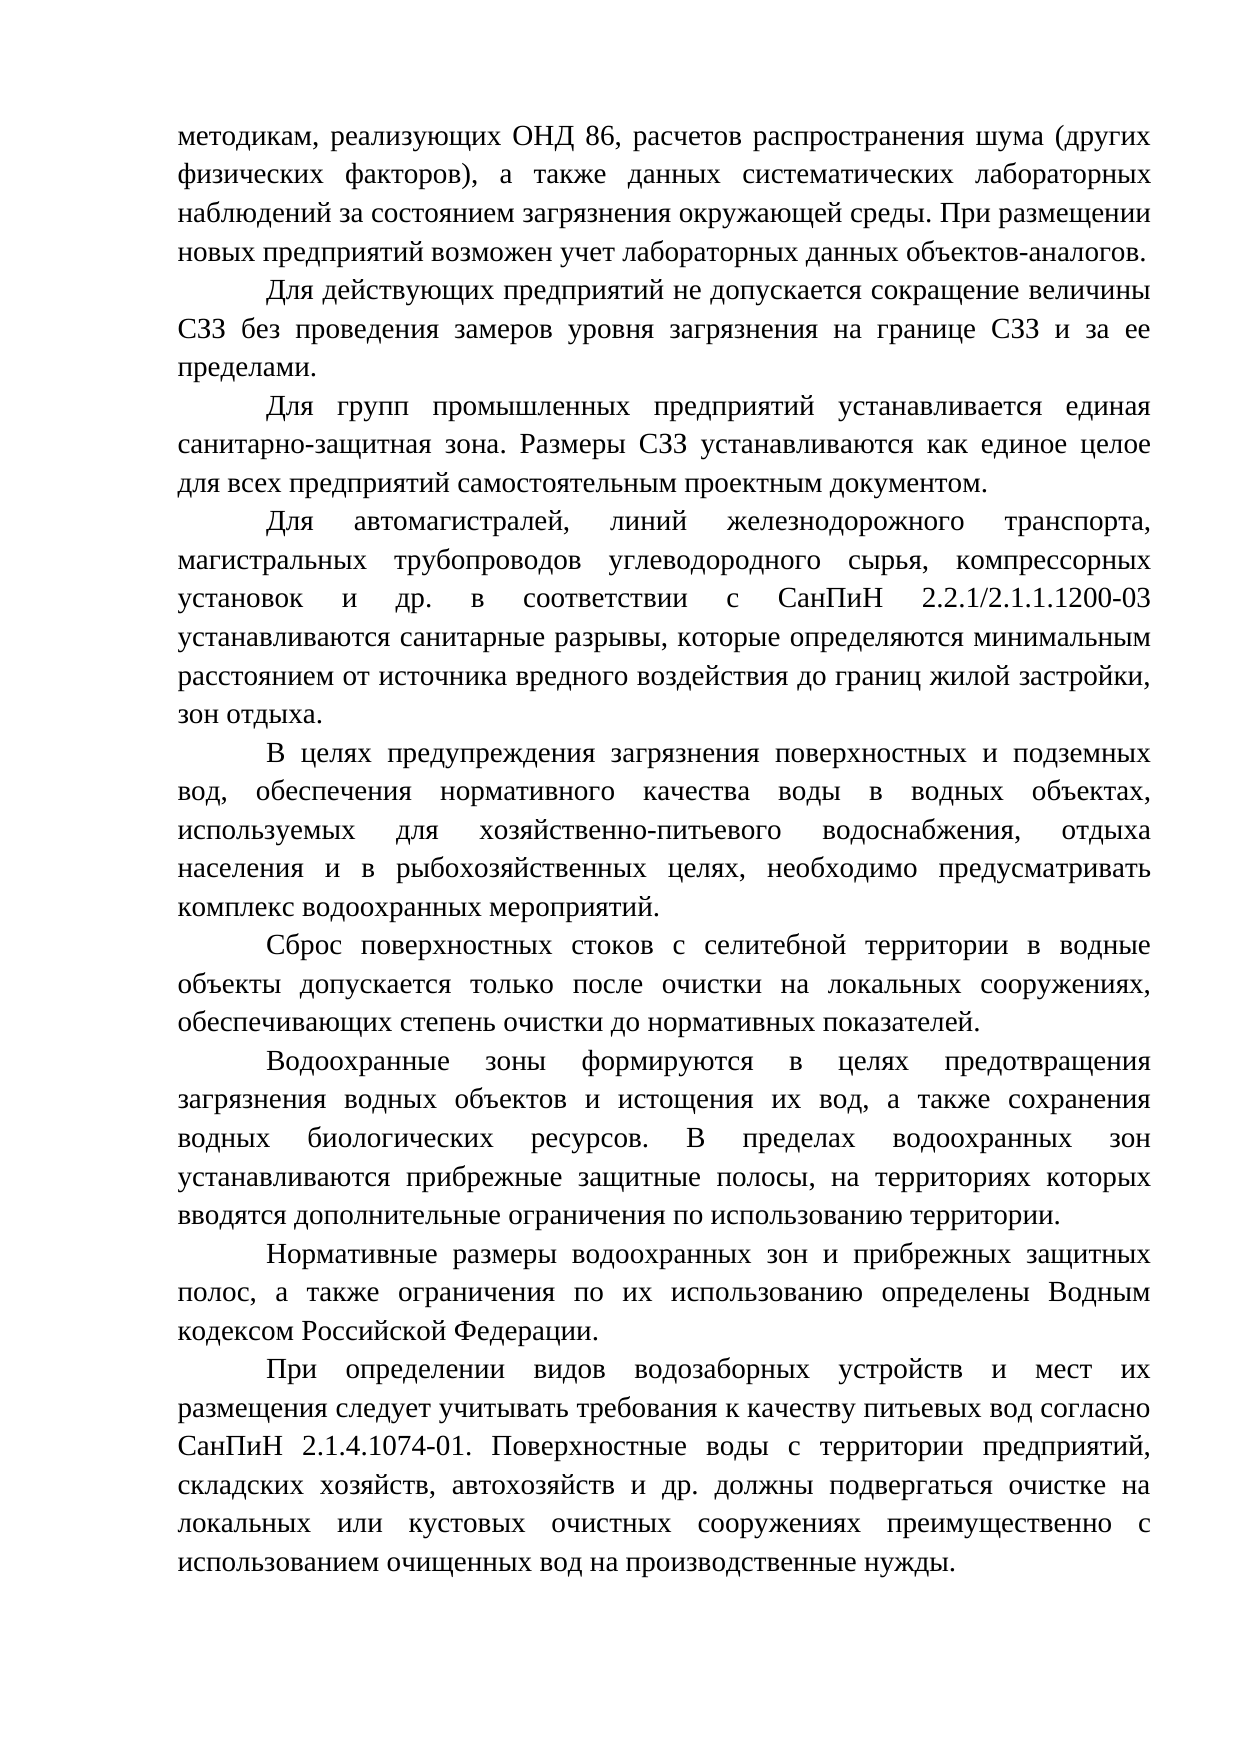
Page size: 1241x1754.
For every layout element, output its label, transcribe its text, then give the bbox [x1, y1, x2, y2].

text При определении видов водозаборных устройств и мест их размещения следует учитывать требования к качеству питьевых вод согласно СанПиН 2.1.4.1074-01. Поверхностные воды с территории предприятий, складских хозяйств, автохозяйств и др. должны подвергаться очистке на локальных или кустовых очистных сооружениях преимущественно с использованием очищенных вод на производственные нужды. [177, 1351, 1152, 1578]
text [177, 118, 1152, 267]
text В целях предупреждения загрязнения поверхностных и подземных вод, обеспечения нормативного качества воды в водных объектах, используемых для хозяйственно-питьевого водоснабжения, отдыха населения и в рыбохозяйственных целях, необходимо предусматривать комплекс водоохранных мероприятий. [177, 735, 1152, 922]
text Для групп промышленных предприятий устанавливается единая санитарно-защитная зона. Размеры СЗЗ устанавливаются как единое целое для всех предприятий самостоятельным проектным документом. [177, 388, 1152, 498]
text Нормативные размеры водоохранных зон и прибрежных защитных полос, а также ограничения по их использованию определены Водным кодексом Российской Федерации. [177, 1236, 1152, 1346]
text Сброс поверхностных стоков с селитебной территории в водные объекты допускается только после очистки на локальных сооружениях, обеспечивающих степень очистки до нормативных показателей. [177, 927, 1152, 1038]
text Для автомагистралей, линий железнодорожного транспорта, магистральных трубопроводов углеводородного сырья, компрессорных установок и др. в соответствии с СанПиН 2.2.1/2.1.1.1200-03 устанавливаются санитарные разрывы, которые определяются минимальным расстоянием от источника вредного воздействия до границ жилой застройки, зон отдыха. [177, 503, 1152, 730]
text Водоохранные зоны формируются в целях предотвращения загрязнения водных объектов и истощения их вод, а также сохранения водных биологических ресурсов. В пределах водоохранных зон устанавливаются прибрежные защитные полосы, на территориях которых вводятся дополнительные ограничения по использованию территории. [177, 1043, 1152, 1231]
text Для действующих предприятий не допускается сокращение величины СЗЗ без проведения замеров уровня загрязнения на границе СЗЗ и за ее пределами. [177, 272, 1152, 383]
